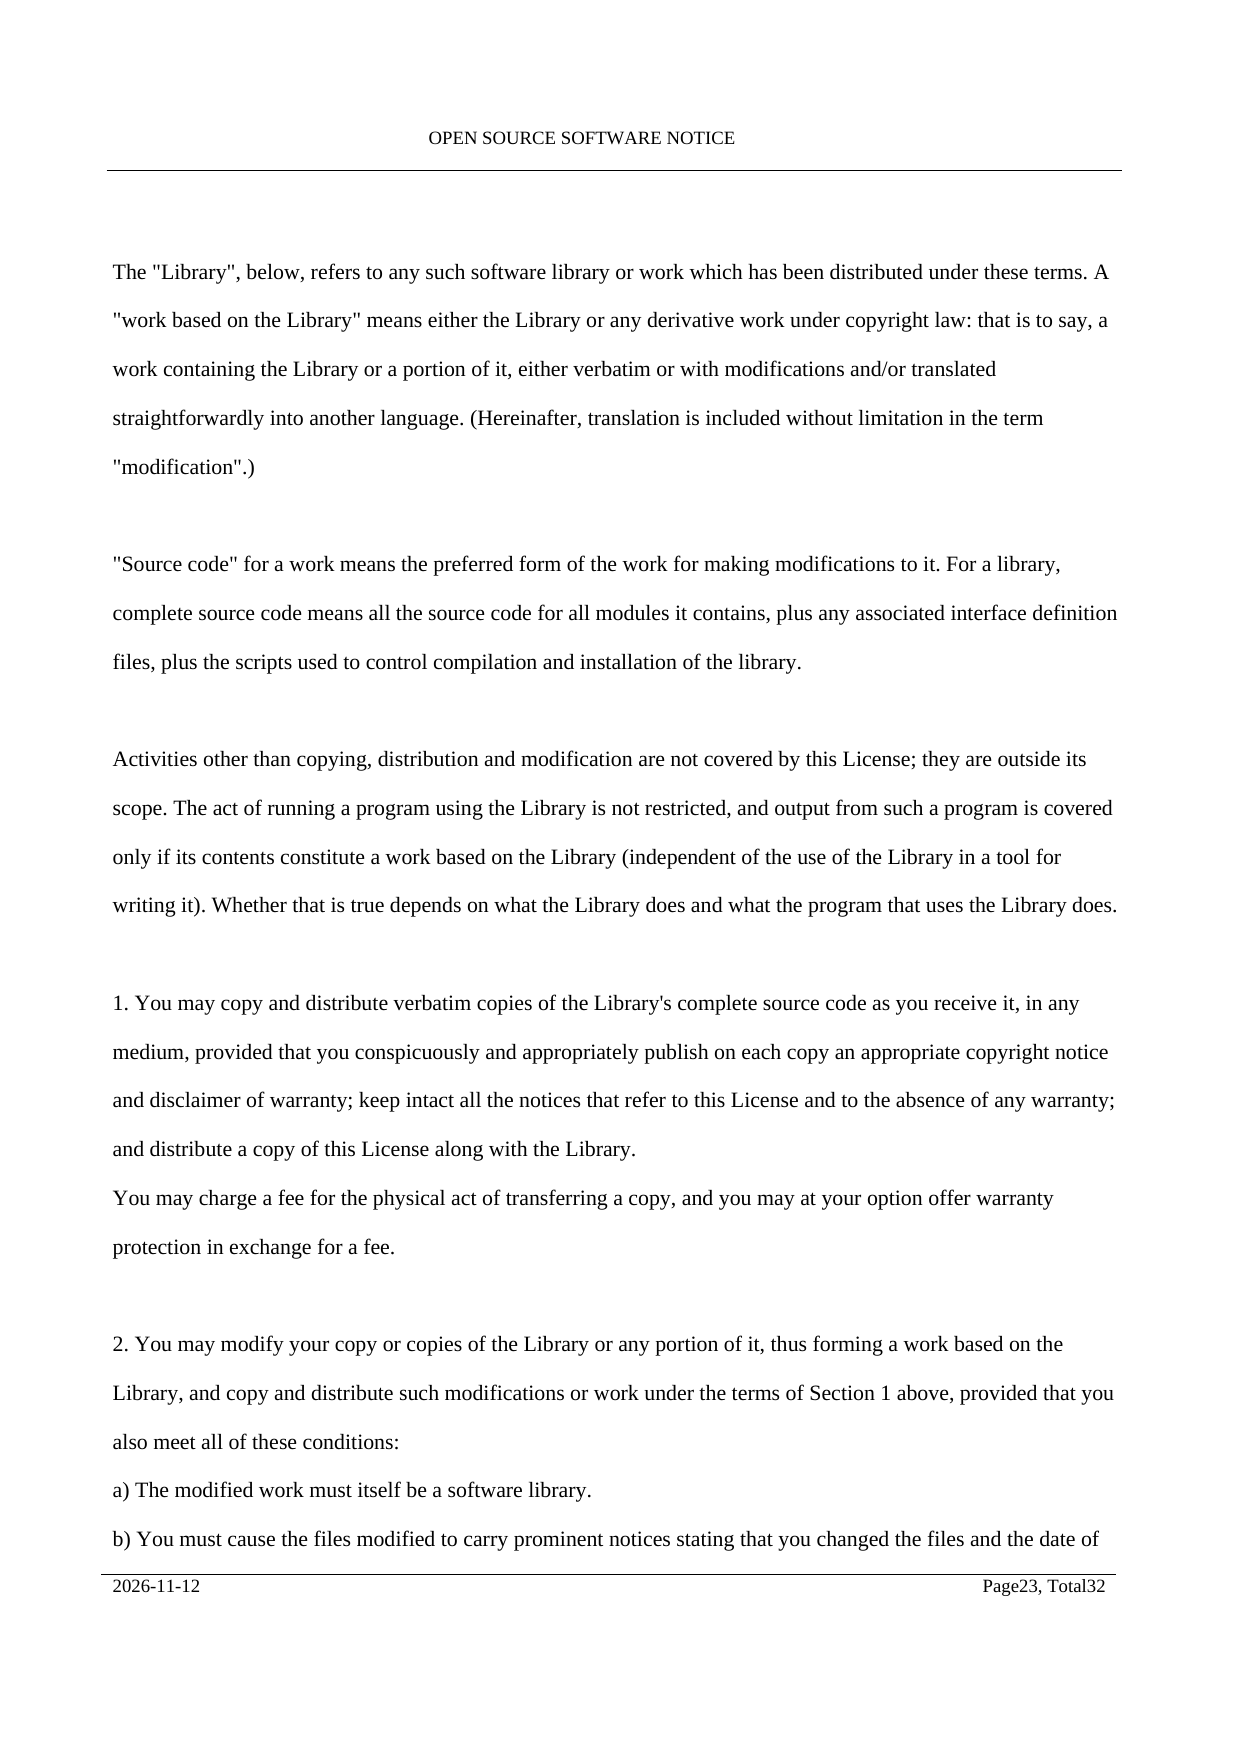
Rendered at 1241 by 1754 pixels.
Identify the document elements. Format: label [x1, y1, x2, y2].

text [112, 206, 1128, 1555]
